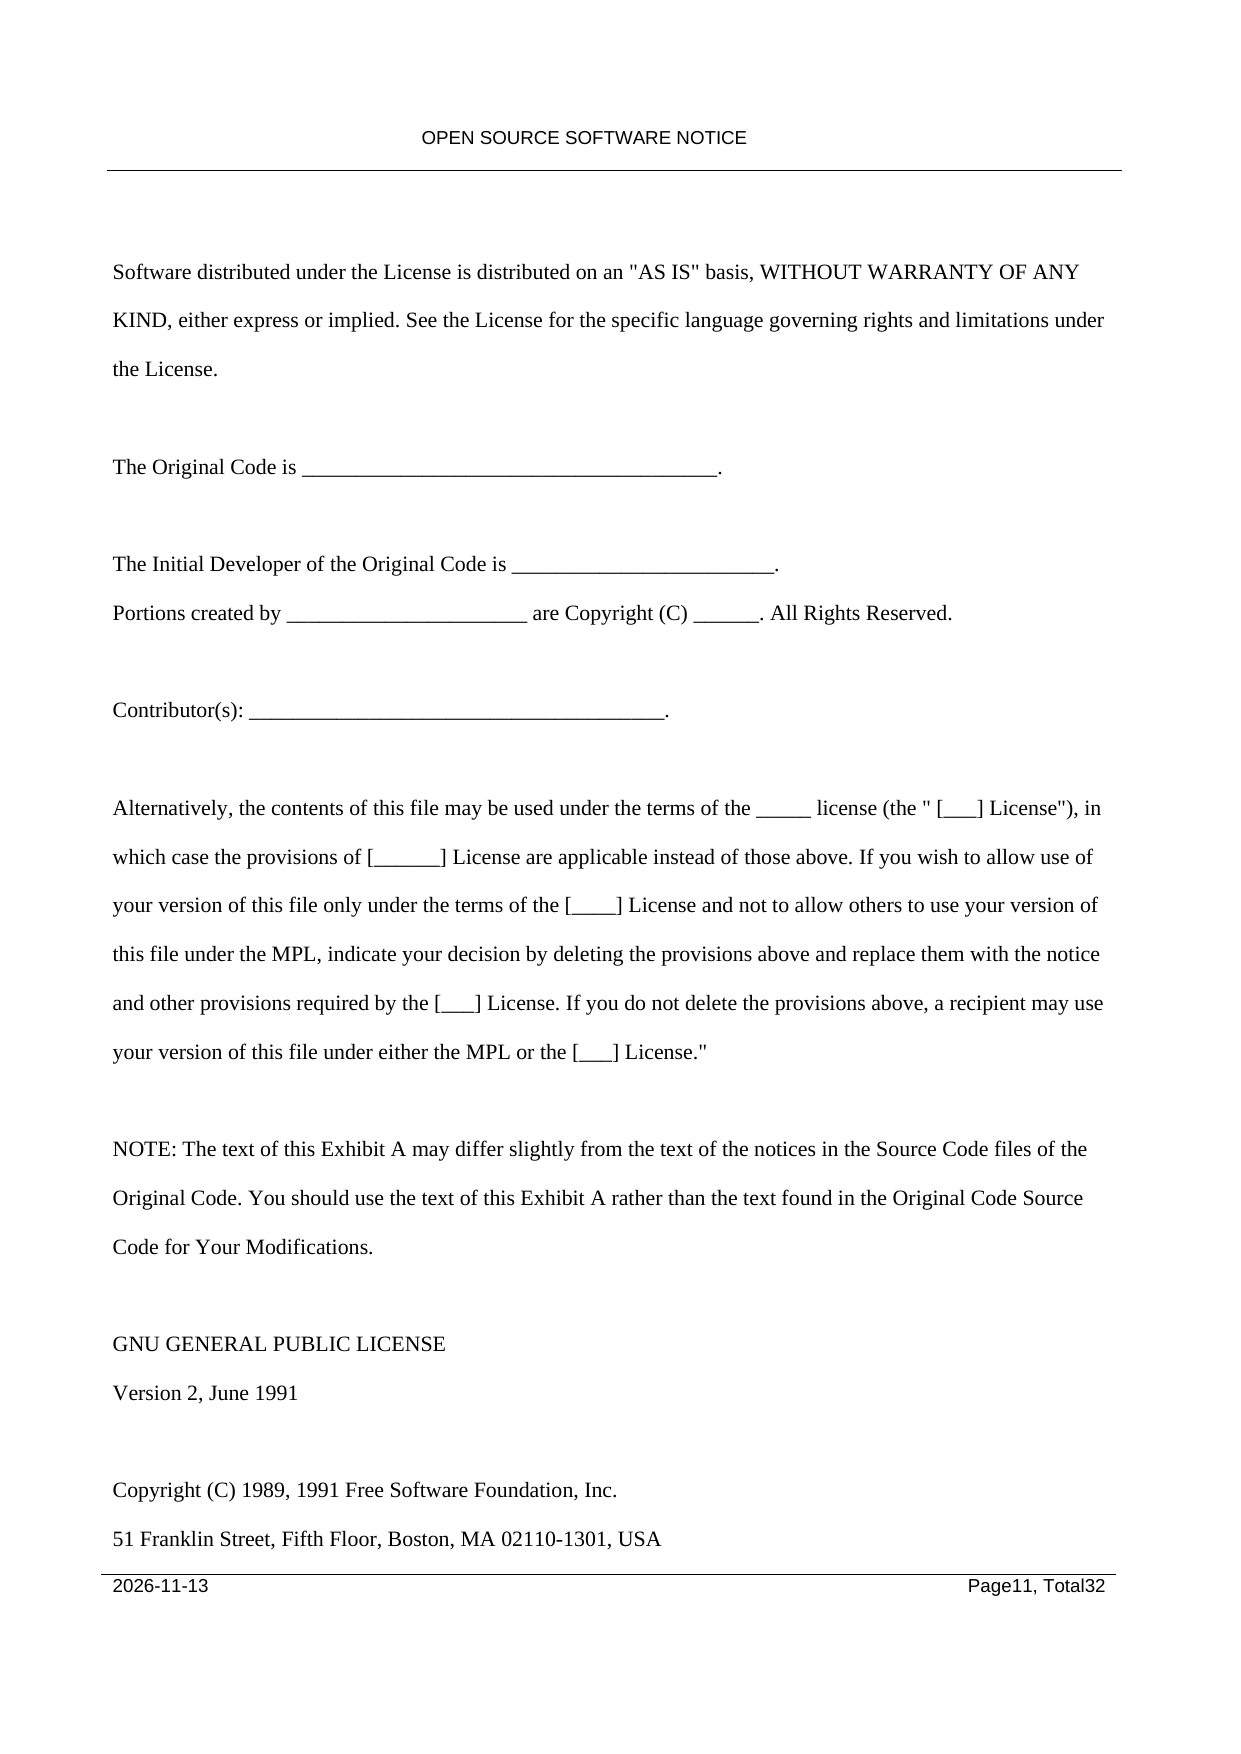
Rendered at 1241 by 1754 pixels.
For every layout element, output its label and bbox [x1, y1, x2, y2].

text [112, 206, 1128, 1555]
